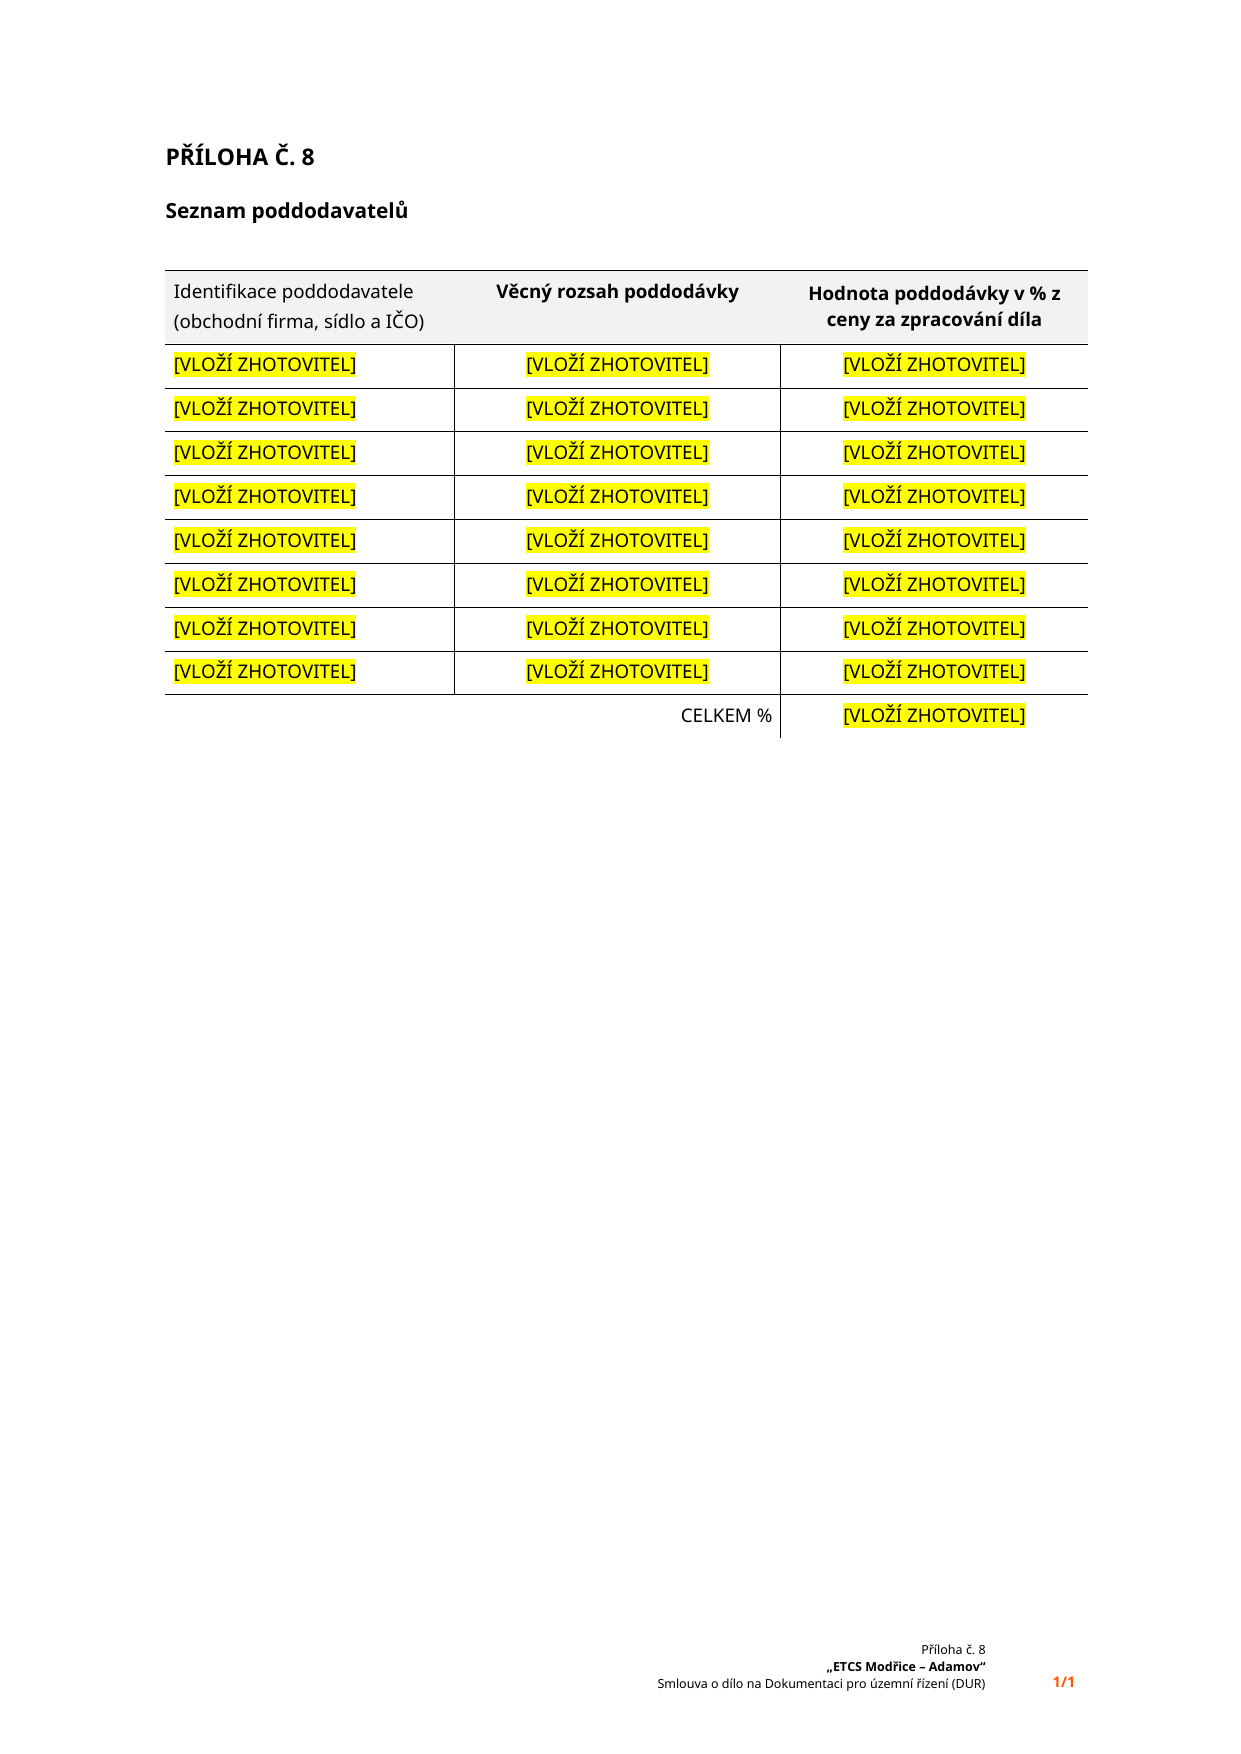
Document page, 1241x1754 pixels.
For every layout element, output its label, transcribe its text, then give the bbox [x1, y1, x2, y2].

table_cell [VLOŽÍ ZHOTOVITEL] [165, 476, 454, 519]
table_cell [VLOŽÍ ZHOTOVITEL] [165, 432, 454, 475]
table_cell [VLOŽÍ ZHOTOVITEL] [455, 608, 780, 651]
table_cell [VLOŽÍ ZHOTOVITEL] [781, 695, 1088, 738]
table_cell [VLOŽÍ ZHOTOVITEL] [781, 432, 1088, 475]
table_cell [VLOŽÍ ZHOTOVITEL] [781, 608, 1088, 651]
table_header Věcný rozsah poddodávky [454, 271, 780, 343]
table_cell [VLOŽÍ ZHOTOVITEL] [455, 652, 780, 694]
table_cell [VLOŽÍ ZHOTOVITEL] [781, 564, 1088, 607]
table_header Hodnota poddodávky v % z ceny za zpracování díla [780, 271, 1088, 343]
table_cell [VLOŽÍ ZHOTOVITEL] [165, 564, 454, 607]
table_cell [VLOŽÍ ZHOTOVITEL] [455, 389, 780, 431]
table_cell [VLOŽÍ ZHOTOVITEL] [165, 652, 454, 694]
table_cell [VLOŽÍ ZHOTOVITEL] [165, 520, 454, 563]
table_cell CELKEM % [165, 695, 780, 738]
table_cell [VLOŽÍ ZHOTOVITEL] [455, 520, 780, 563]
table_cell [VLOŽÍ ZHOTOVITEL] [781, 520, 1088, 563]
text Příloha č. 8 [165, 141, 1075, 173]
table_cell [VLOŽÍ ZHOTOVITEL] [455, 476, 780, 519]
table_cell [VLOŽÍ ZHOTOVITEL] [165, 345, 454, 387]
table_cell [VLOŽÍ ZHOTOVITEL] [455, 345, 780, 387]
table_cell [VLOŽÍ ZHOTOVITEL] [455, 432, 780, 475]
table_cell [VLOŽÍ ZHOTOVITEL] [455, 564, 780, 607]
table_header Identifikace poddodavatele (obchodní firma, sídlo a IČO) [165, 271, 454, 343]
table_cell [VLOŽÍ ZHOTOVITEL] [165, 389, 454, 431]
text Seznam poddodavatelů [165, 197, 1075, 225]
table_cell [VLOŽÍ ZHOTOVITEL] [781, 652, 1088, 694]
table_cell [VLOŽÍ ZHOTOVITEL] [781, 345, 1088, 387]
table_cell [VLOŽÍ ZHOTOVITEL] [781, 476, 1088, 519]
table_cell [VLOŽÍ ZHOTOVITEL] [165, 608, 454, 651]
table_cell [VLOŽÍ ZHOTOVITEL] [781, 389, 1088, 431]
